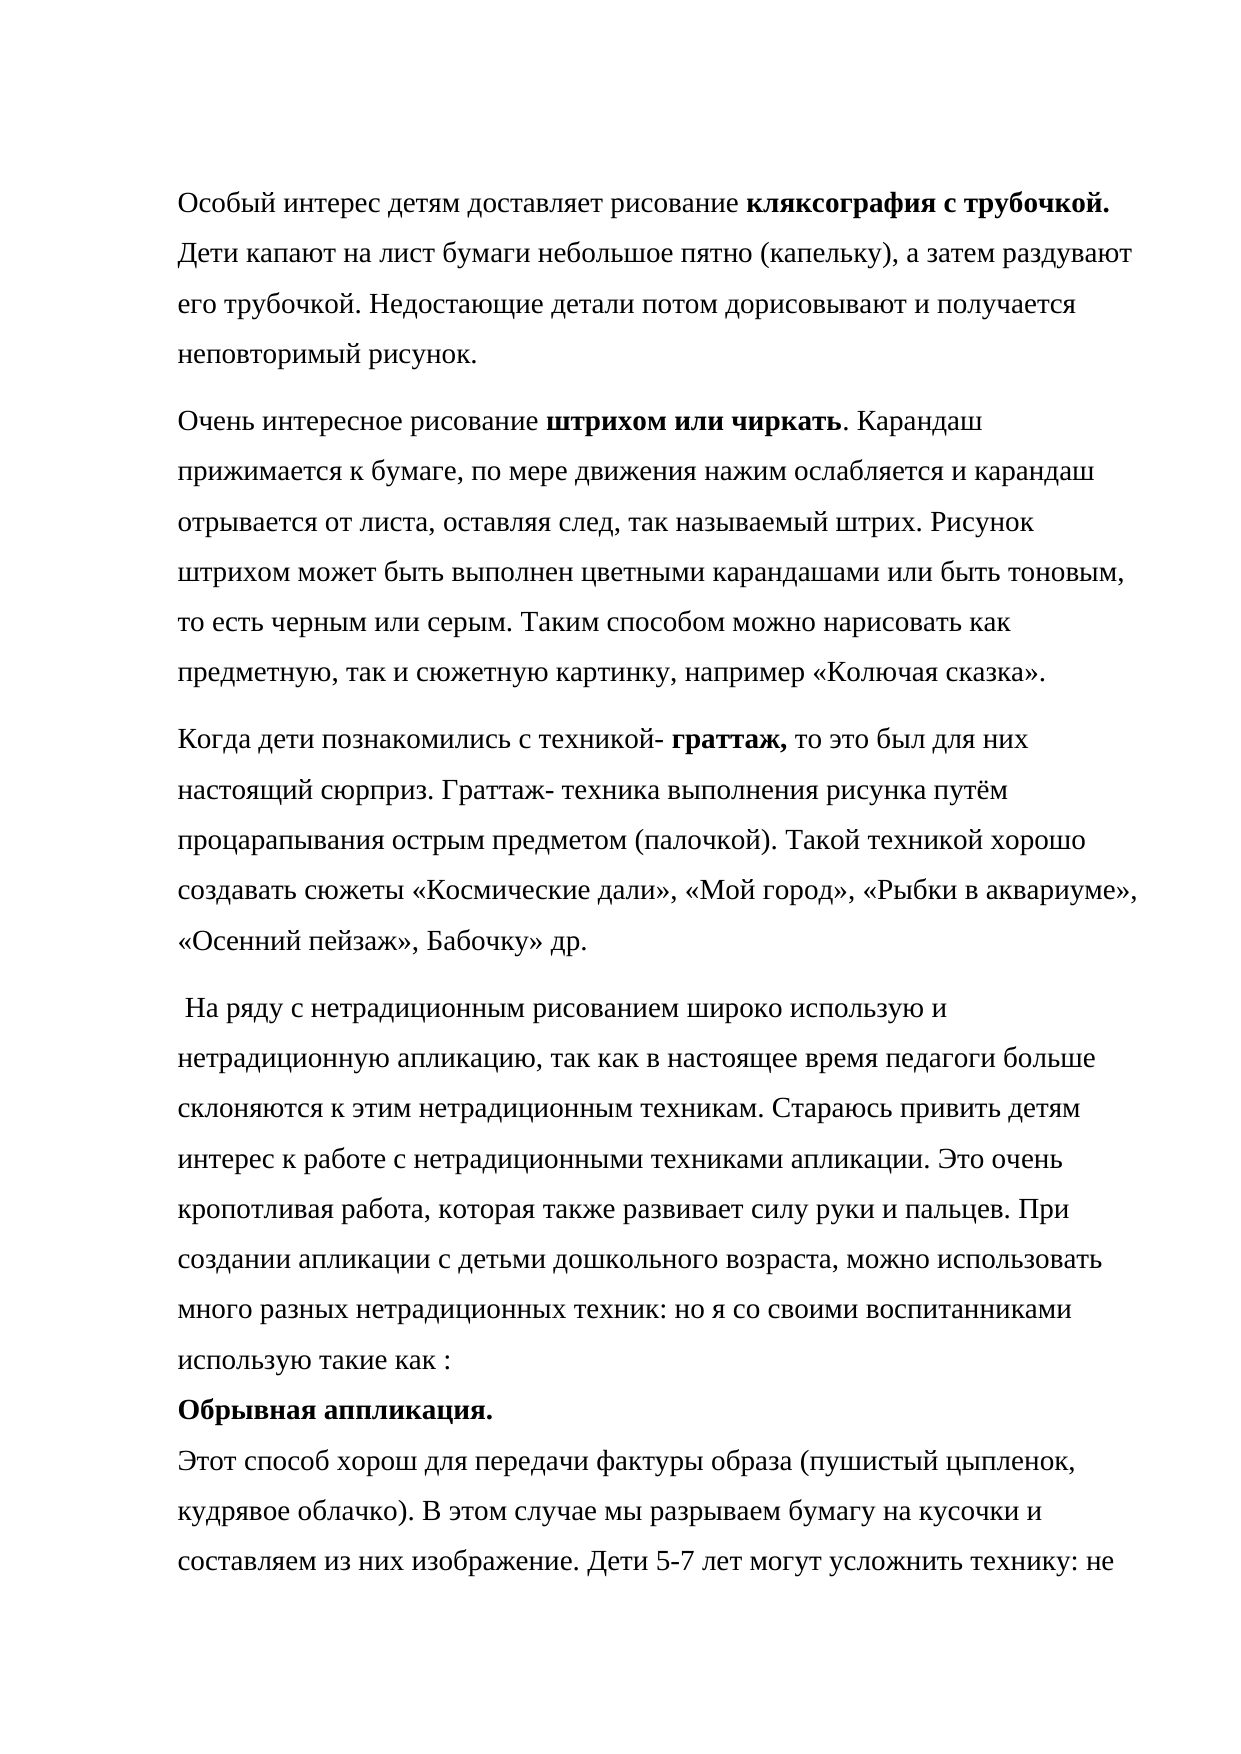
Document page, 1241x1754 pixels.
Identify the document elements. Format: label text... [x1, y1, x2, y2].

text На ряду с нетрадиционным рисованием широко использую и нетрадиционную апликацию, так как в настоящее время педагоги больше склоняются к этим нетрадиционным техникам. Стараюсь привить детям интерес к работе с нетрадиционными техниками апликации. Это очень кропотливая работа, которая также развивает силу руки и пальцев. При создании апликации с детьми дошкольного возраста, можно использовать много разных нетрадиционных техник: но я со своими воспитанниками использую такие как : Обрывная аппликация. Этот способ хорош для передачи фактуры образа (пушистый цыпленок, кудрявое облачко). В этом случае мы разрываем бумагу на кусочки и составляем из них изображение. Дети 5-7 лет могут усложнить технику: не [177, 990, 1152, 1577]
text Очень интересное рисование штрихом или чиркать. Карандаш прижимается к бумаге, по мере движения нажим ослабляется и карандаш отрывается от листа, оставляя след, так называемый штрих. Рисунок штрихом может быть выполнен цветными карандашами или быть тоновым, то есть черным или серым. Таким способом можно нарисовать как предметную, так и сюжетную картинку, например «Колючая сказка». [177, 403, 1152, 688]
text Когда дети познакомились с техникой- граттаж, то это был для них настоящий сюрприз. Граттаж- техника выполнения рисунка путём процарапывания острым предметом (палочкой). Такой техникой хорошо создавать сюжеты «Космические дали», «Мой город», «Рыбки в аквариуме», «Осенний пейзаж», Бабочку» др. [177, 722, 1152, 956]
text Особый интерес детям доставляет рисование кляксография с трубочкой. Дети капают на лист бумаги небольшое пятно (капельку), а затем раздувают его трубочкой. Недостающие детали потом дорисовывают и получается неповторимый рисунок. [177, 185, 1152, 369]
